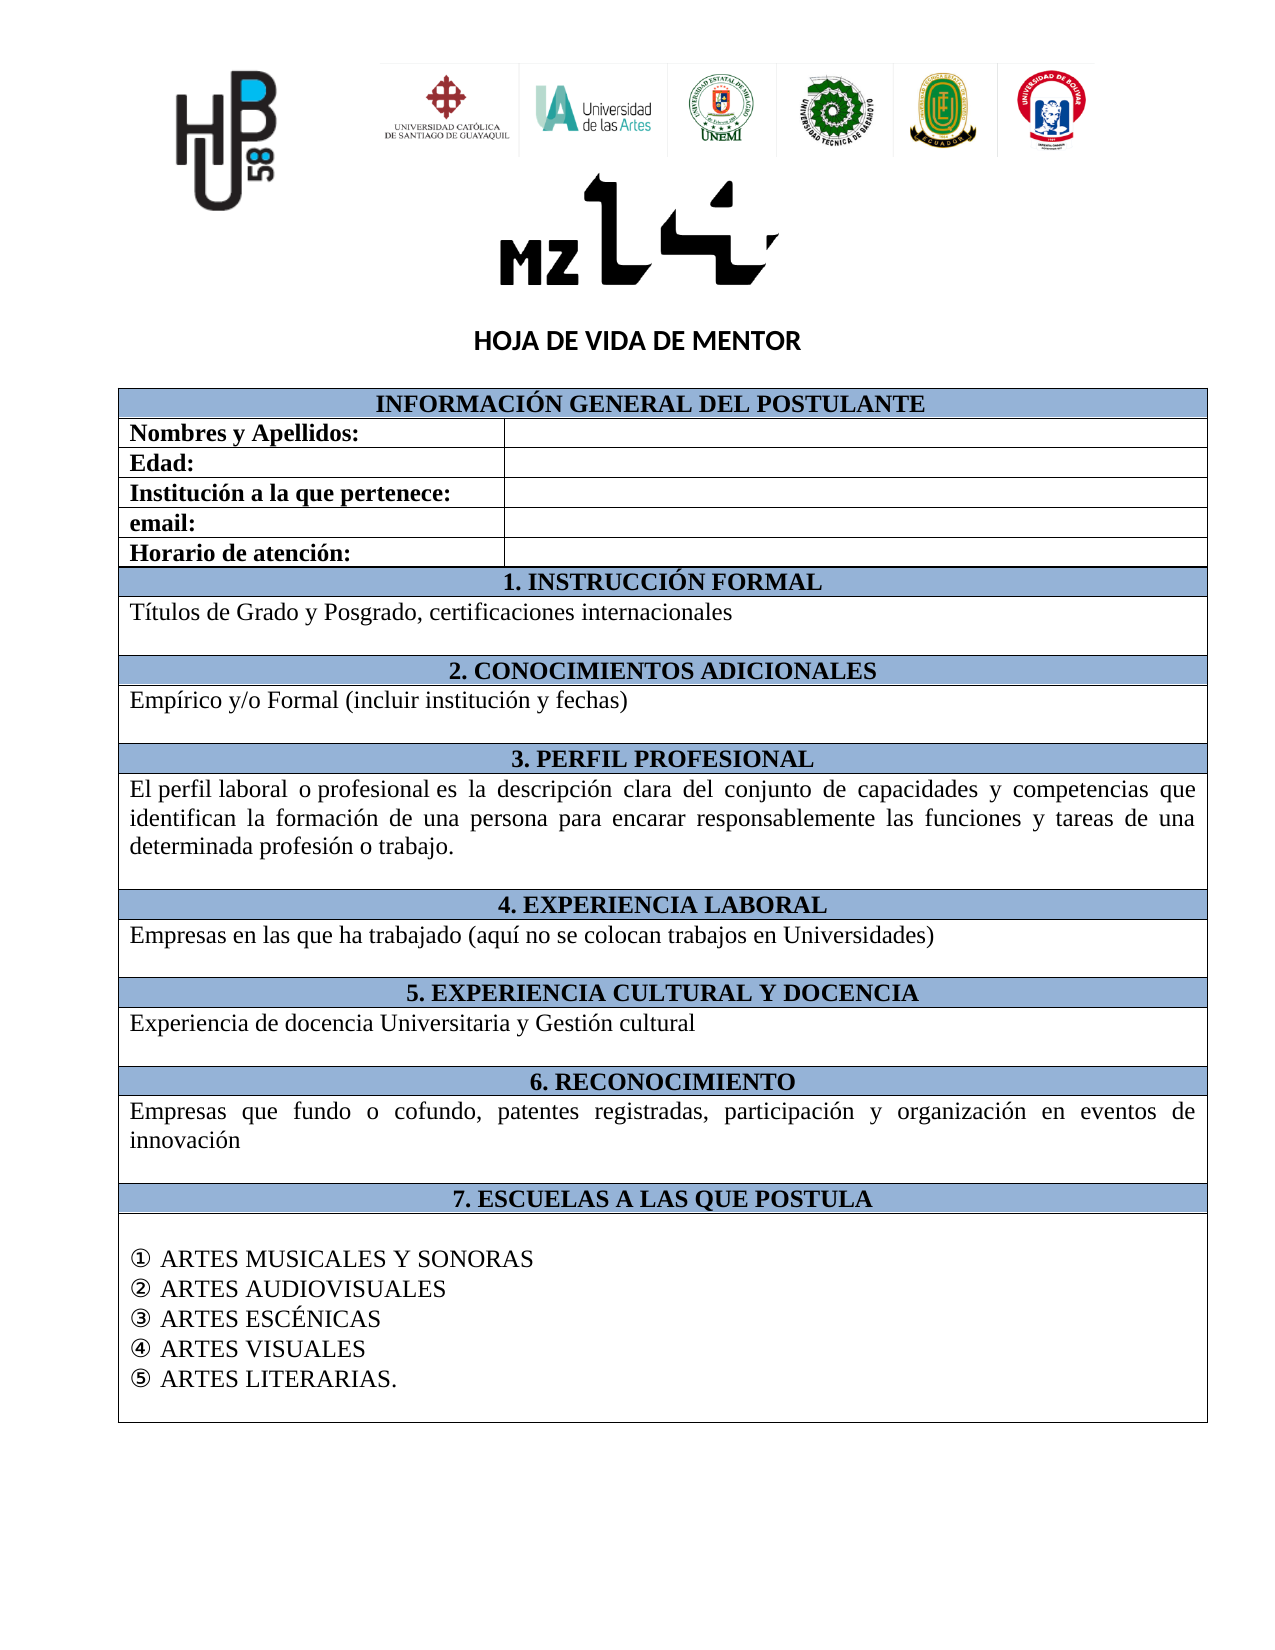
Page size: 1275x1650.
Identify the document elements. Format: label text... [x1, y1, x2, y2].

table_cell Títulos de Grado y Posgrado, certificaciones internacionales [119, 597, 1207, 655]
table_cell 6. RECONOCIMIENTO [119, 1067, 1207, 1095]
table_cell [505, 448, 1207, 477]
table_cell 1. INSTRUCCIÓN FORMAL [119, 568, 1207, 596]
table_cell Horario de atención: [119, 538, 504, 566]
table_cell [505, 478, 1207, 507]
table_cell 4. EXPERIENCIA LABORAL [119, 890, 1207, 919]
table_cell Empresas en las que ha trabajado (aquí no se colocan trabajos en Universidades) [119, 920, 1207, 977]
table_cell Edad: [119, 448, 504, 477]
picture [379, 63, 1095, 301]
table_cell [505, 508, 1207, 537]
table_cell 2. CONOCIMIENTOS ADICIONALES [119, 656, 1207, 684]
table_cell 3. PERFIL PROFESIONAL [119, 744, 1207, 773]
table_cell [505, 538, 1207, 566]
table_cell Institución a la que pertenece: [119, 478, 504, 507]
table_cell Nombres y Apellidos: [119, 419, 504, 447]
table_cell 7. ESCUELAS A LAS QUE POSTULA [119, 1184, 1207, 1212]
table_cell Empresas que fundo o cofundo, patentes registradas, participación y organización en eventos de innovación [119, 1096, 1207, 1183]
table_cell Empírico y/o Formal (incluir institución y fechas) [119, 686, 1207, 743]
table_cell email: [119, 508, 504, 537]
table_cell Experiencia de docencia Universitaria y Gestión cultural [119, 1008, 1207, 1066]
table_cell El perfil laboral o profesional es la descripción clara del conjunto de capacidades y competencias que identifican la formación de una persona para encarar responsablemente las funciones y tareas de una determinada profesión o trabajo. [119, 774, 1207, 889]
table_cell ① ARTES MUSICALES Y SONORAS ② ARTES AUDIOVISUALES ③ ARTES ESCÉNICAS ④ ARTES VISUALES ⑤ ARTES LITERARIAS. [119, 1214, 1207, 1422]
table_cell [505, 419, 1207, 447]
text HOJA DE VIDA DE MENTOR [177, 322, 1098, 357]
table_cell 5. EXPERIENCIA CULTURAL Y DOCENCIA [119, 978, 1207, 1007]
table_header INFORMACIÓN GENERAL DEL POSTULANTE [119, 389, 1207, 417]
